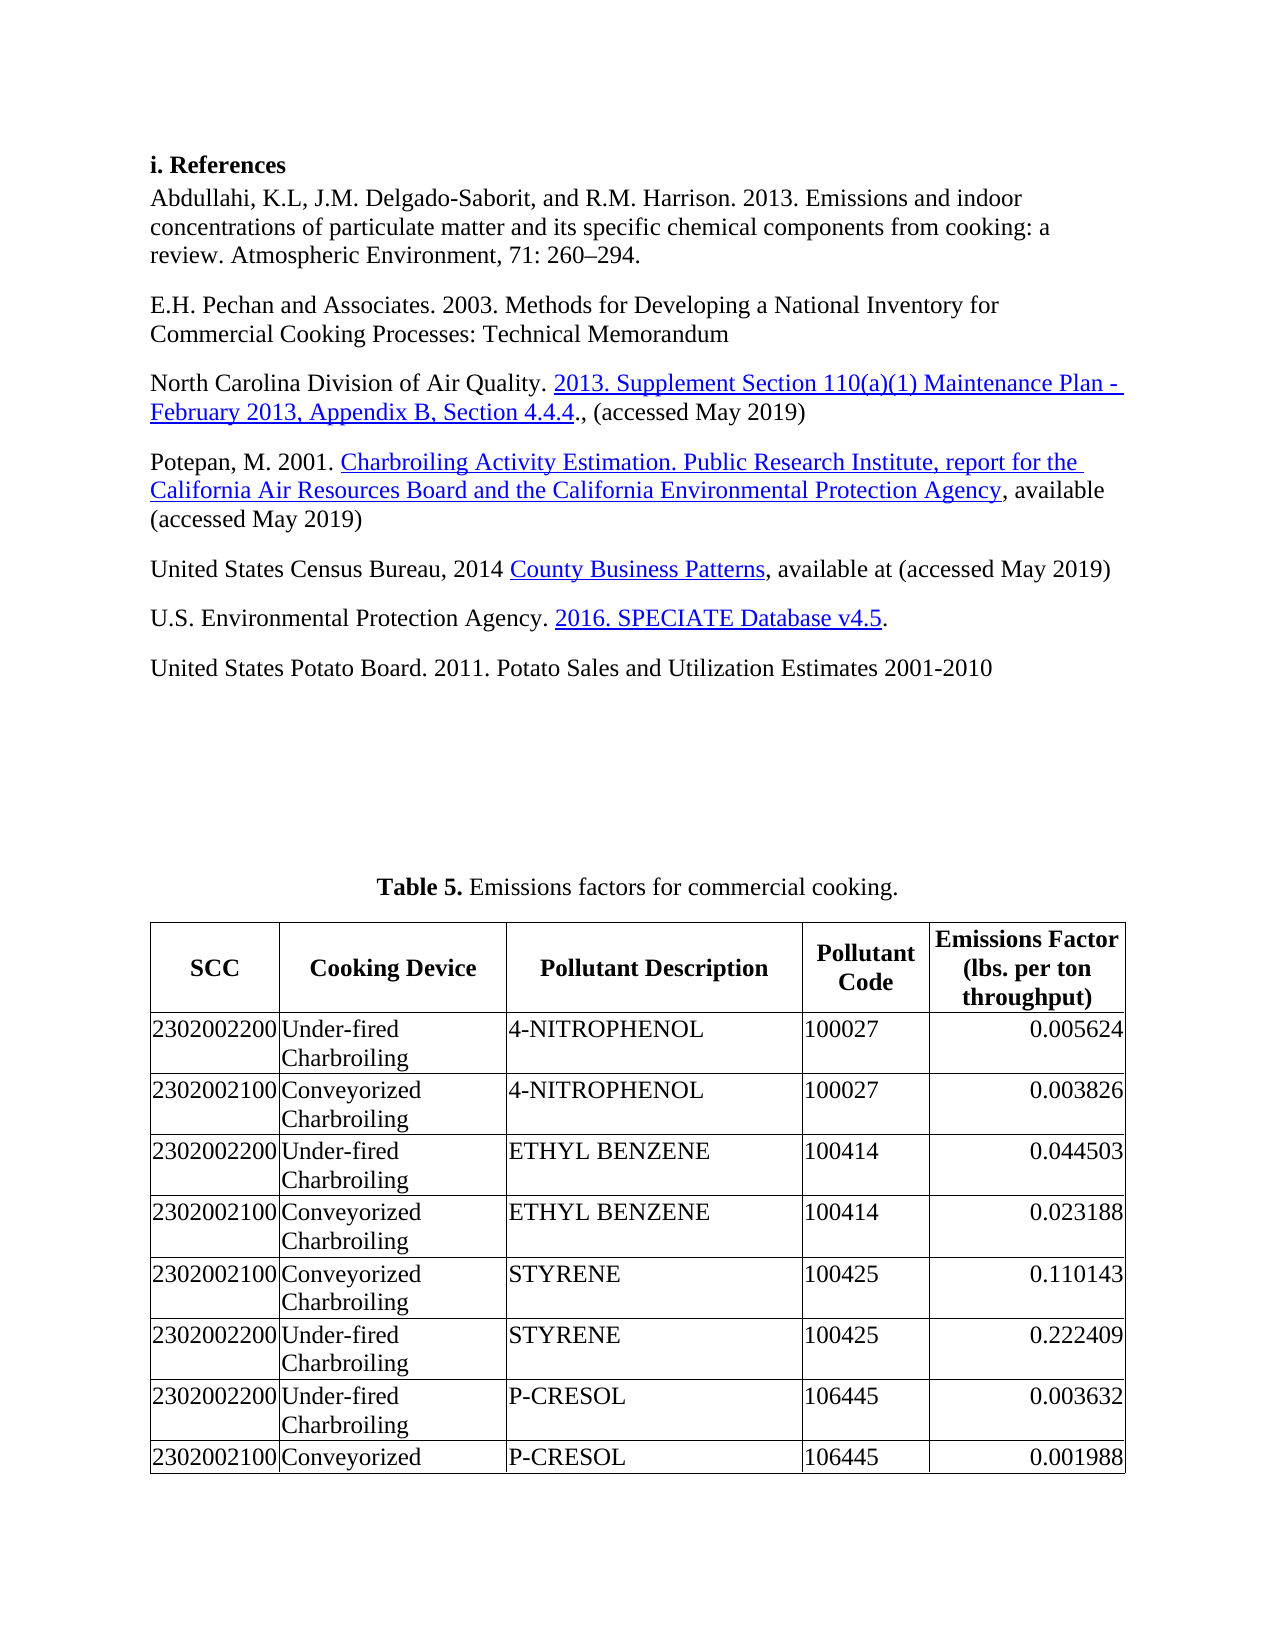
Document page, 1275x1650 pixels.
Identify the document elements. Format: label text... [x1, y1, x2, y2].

table_header Pollutant Code [803, 923, 929, 1012]
table_cell 0.005624 [930, 1012, 1125, 1073]
table_cell 0.044503 [930, 1134, 1125, 1195]
table_cell 2302002200 [151, 1380, 279, 1440]
table_cell 0.003632 [930, 1379, 1125, 1440]
text Abdullahi, K.L, J.M. Delgado-Saborit, and R.M. Harrison. 2013. Emissions and indoor concentrations of particulate matter and its specific chemical components from cooking: a review. Atmospheric Environment, 71: 260–294. [150, 183, 1125, 269]
text U.S. Environmental Protection Agency. 2016. SPECIATE Database v4.5. [150, 603, 1125, 632]
text United States Census Bureau, 2014 County Business Patterns, available at (accessed May 2019) [150, 554, 1125, 583]
table_cell 2302002100 [151, 1196, 279, 1257]
table_cell ETHYL BENZENE [507, 1196, 802, 1257]
table_cell 100425 [803, 1258, 929, 1318]
table_cell Conveyorized Charbroiling [280, 1074, 506, 1134]
table_header Cooking Device [280, 923, 506, 1012]
table_cell 0.222409 [930, 1318, 1125, 1379]
table_cell 106445 [803, 1441, 929, 1472]
table_cell 2302002200 [151, 1013, 279, 1073]
table_header Emissions Factor (lbs. per ton throughput) [930, 923, 1125, 1012]
text E.H. Pechan and Associates. 2003. Methods for Developing a National Inventory for Commercial Cooking Processes: Technical Memorandum [150, 290, 1125, 348]
table_cell 2302002100 [151, 1441, 279, 1472]
table_cell 4-NITROPHENOL [507, 1074, 802, 1134]
table_cell 100414 [803, 1196, 929, 1257]
table_header SCC [151, 923, 279, 1012]
table_cell Conveyorized Charbroiling [280, 1196, 506, 1257]
table_cell 100027 [803, 1074, 929, 1134]
table_cell Under-fired Charbroiling [280, 1319, 506, 1379]
table_header Pollutant Description [507, 923, 802, 1012]
table_cell 100414 [803, 1135, 929, 1195]
table_cell STYRENE [507, 1258, 802, 1318]
table_cell Under-fired Charbroiling [280, 1135, 506, 1195]
table_cell 4-NITROPHENOL [507, 1013, 802, 1073]
table_cell P-CRESOL [507, 1380, 802, 1440]
table_cell 0.003826 [930, 1073, 1125, 1134]
text United States Potato Board. 2011. Potato Sales and Utilization Estimates 2001-2010 [150, 653, 1125, 682]
table_cell 100027 [803, 1013, 929, 1073]
text Potepan, M. 2001. Charbroiling Activity Estimation. Public Research Institute, report for the California Air Resources Board and the California Environmental Protection Agency, available (accessed May 2019) [150, 447, 1125, 533]
table_cell 2302002100 [151, 1074, 279, 1134]
table_cell P-CRESOL [507, 1441, 802, 1472]
text North Carolina Division of Air Quality. 2013. Supplement Section 110(a)(1) Maintenance Plan - February 2013, Appendix B, Section 4.4.4., (accessed May 2019) [150, 368, 1125, 426]
table_cell 0.110143 [930, 1257, 1125, 1318]
subtitle i. References [150, 150, 1125, 179]
table_cell Under-fired Charbroiling [280, 1380, 506, 1440]
table_cell STYRENE [507, 1319, 802, 1379]
table_cell 106445 [803, 1380, 929, 1440]
table_cell 2302002200 [151, 1135, 279, 1195]
table_cell ETHYL BENZENE [507, 1135, 802, 1195]
table_cell Conveyorized Charbroiling [280, 1441, 506, 1472]
table_cell 0.001988 [930, 1440, 1125, 1472]
table_cell 2302002100 [151, 1258, 279, 1318]
table_cell 2302002200 [151, 1319, 279, 1379]
table_cell 100425 [803, 1319, 929, 1379]
text Table 5. Emissions factors for commercial cooking. [150, 872, 1125, 901]
table_cell Conveyorized Charbroiling [280, 1258, 506, 1318]
table_cell 0.023188 [930, 1195, 1125, 1257]
table_cell Under-fired Charbroiling [280, 1013, 506, 1073]
